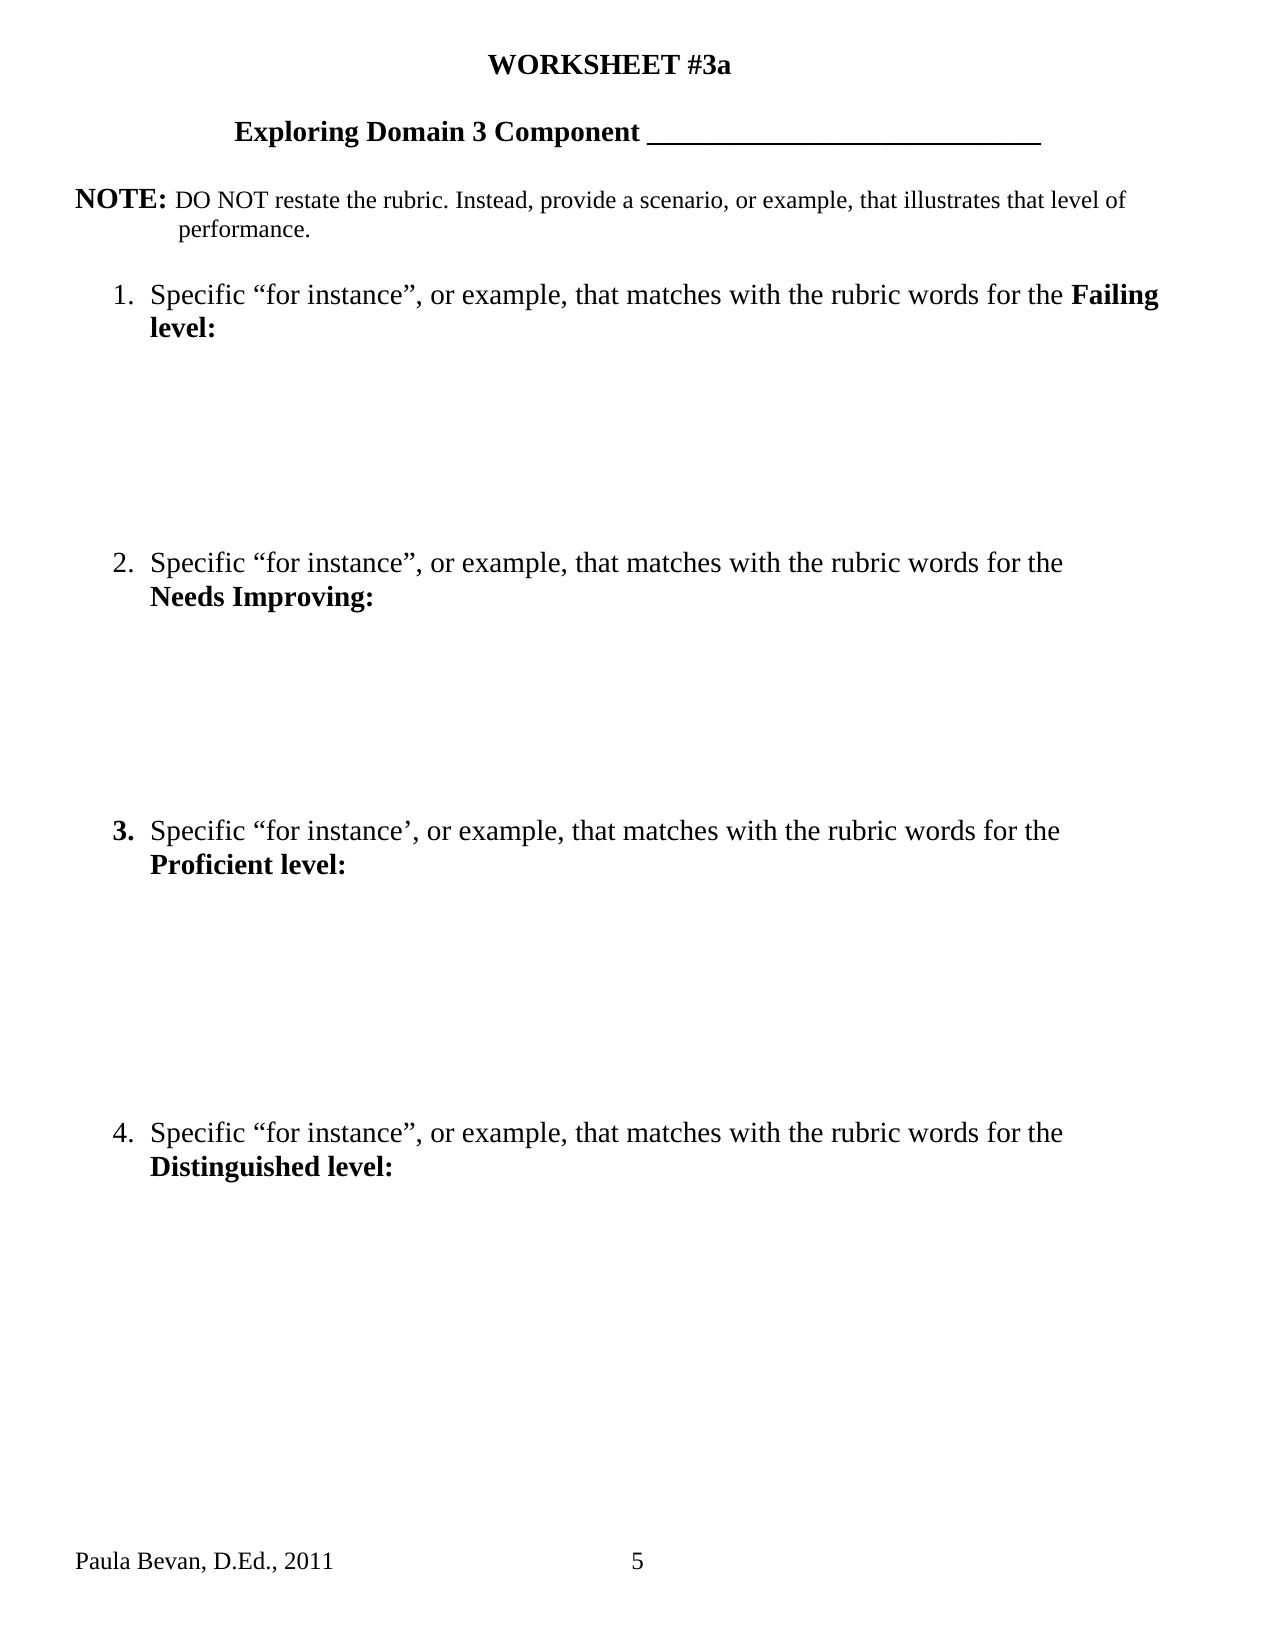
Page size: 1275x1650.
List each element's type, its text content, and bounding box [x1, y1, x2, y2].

text WORKSHEET #3a [75, 47, 1200, 80]
list Specific “for instance’, or example, that matches with the rubric words for the [112, 813, 1200, 847]
text Needs Improving: [150, 579, 1200, 612]
text Proficient level: [150, 847, 1200, 881]
text Exploring Domain 3 Component ___________________________ [75, 114, 1200, 147]
text NOTE: DO NOT restate the rubric. Instead, provide a scenario, or example, that illustrates that level of performance. [75, 181, 1200, 243]
list Specific “for instance”, or example, that matches with the rubric words for the Distinguished level: [112, 1115, 1200, 1182]
list Specific “for instance”, or example, that matches with the rubric words for the Failing level: [112, 277, 1200, 344]
list Specific “for instance”, or example, that matches with the rubric words for the [112, 545, 1200, 579]
